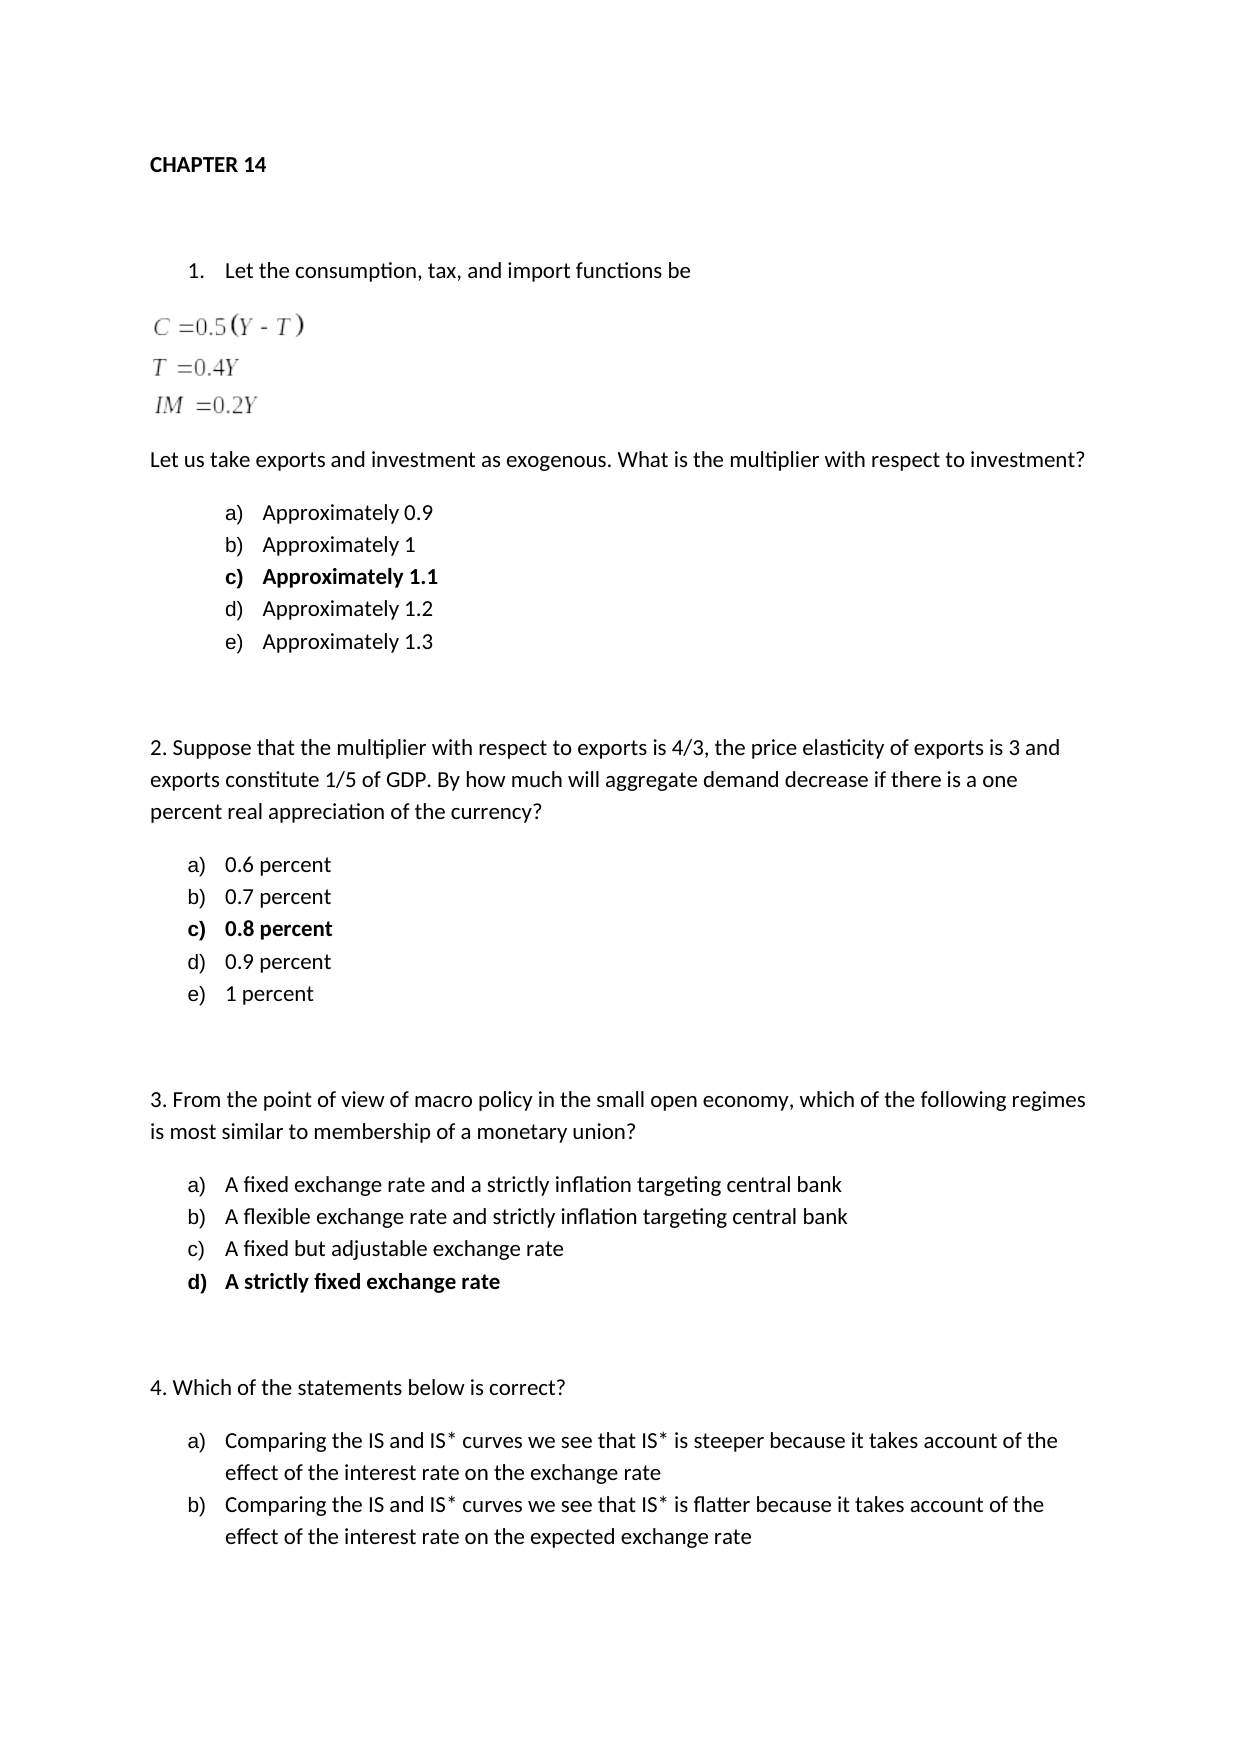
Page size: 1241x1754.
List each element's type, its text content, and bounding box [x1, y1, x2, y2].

list 0.7 percent [187, 882, 1090, 910]
list 0.8 percent [187, 914, 1090, 943]
list Comparing the IS and IS* curves we see that IS* is flatter because it takes account of the effect of the interest rate on the expected exchange rate [187, 1490, 1090, 1550]
list A fixed exchange rate and a strictly inflation targeting central bank [187, 1170, 1090, 1198]
list Approximately 1.2 [225, 594, 1090, 623]
list 1 percent [187, 979, 1090, 1007]
list Let the consumption, tax, and import functions be [187, 256, 1090, 284]
list A fixed but adjustable exchange rate [187, 1234, 1090, 1263]
text 3. From the point of view of macro policy in the small open economy, which of the following regimes is most similar to membership of a monetary union? [150, 1085, 1090, 1145]
text Let us take exports and investment as exogenous. What is the multiplier with respect to investment? [150, 445, 1090, 473]
list 0.6 percent [187, 850, 1090, 878]
list A flexible exchange rate and strictly inflation targeting central bank [187, 1202, 1090, 1230]
text CHAPTER 14 [150, 150, 1090, 178]
list Approximately 1.3 [225, 627, 1090, 655]
list Comparing the IS and IS* curves we see that IS* is steeper because it takes account of the effect of the interest rate on the exchange rate [187, 1426, 1090, 1486]
list Approximately 1 [225, 530, 1090, 558]
list Approximately 1.1 [225, 562, 1090, 590]
text 2. Suppose that the multiplier with respect to exports is 4/3, the price elasticity of exports is 3 and exports constitute 1/5 of GDP. By how much will aggregate demand decrease if there is a one percent real appreciation of the currency? [150, 733, 1090, 825]
list Approximately 0.9 [225, 498, 1090, 526]
list 0.9 percent [187, 947, 1090, 975]
list A strictly fixed exchange rate [187, 1267, 1090, 1295]
text 4. Which of the statements below is correct? [150, 1373, 1090, 1401]
